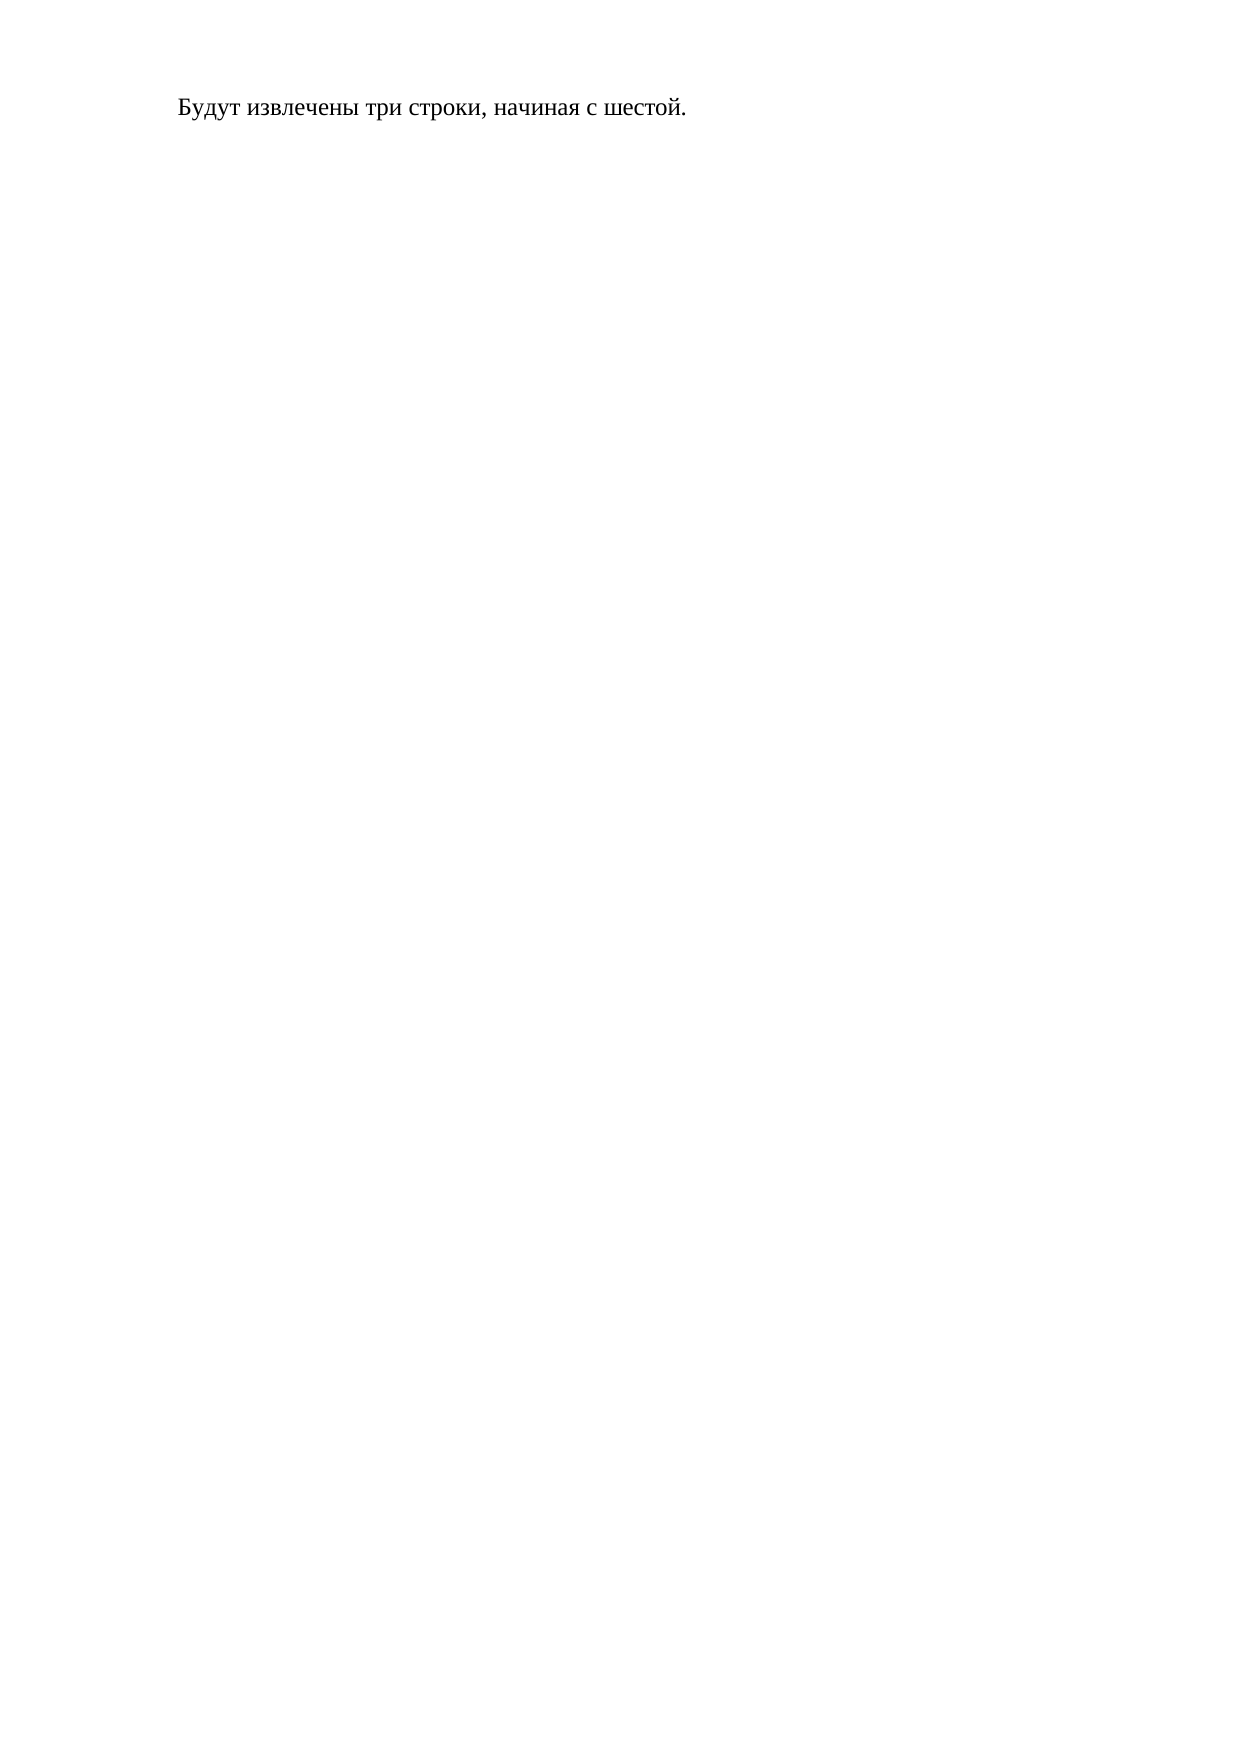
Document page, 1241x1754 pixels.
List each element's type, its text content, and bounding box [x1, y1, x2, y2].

text Будут извлечены три строки, начиная с шестой. [177, 94, 1196, 121]
